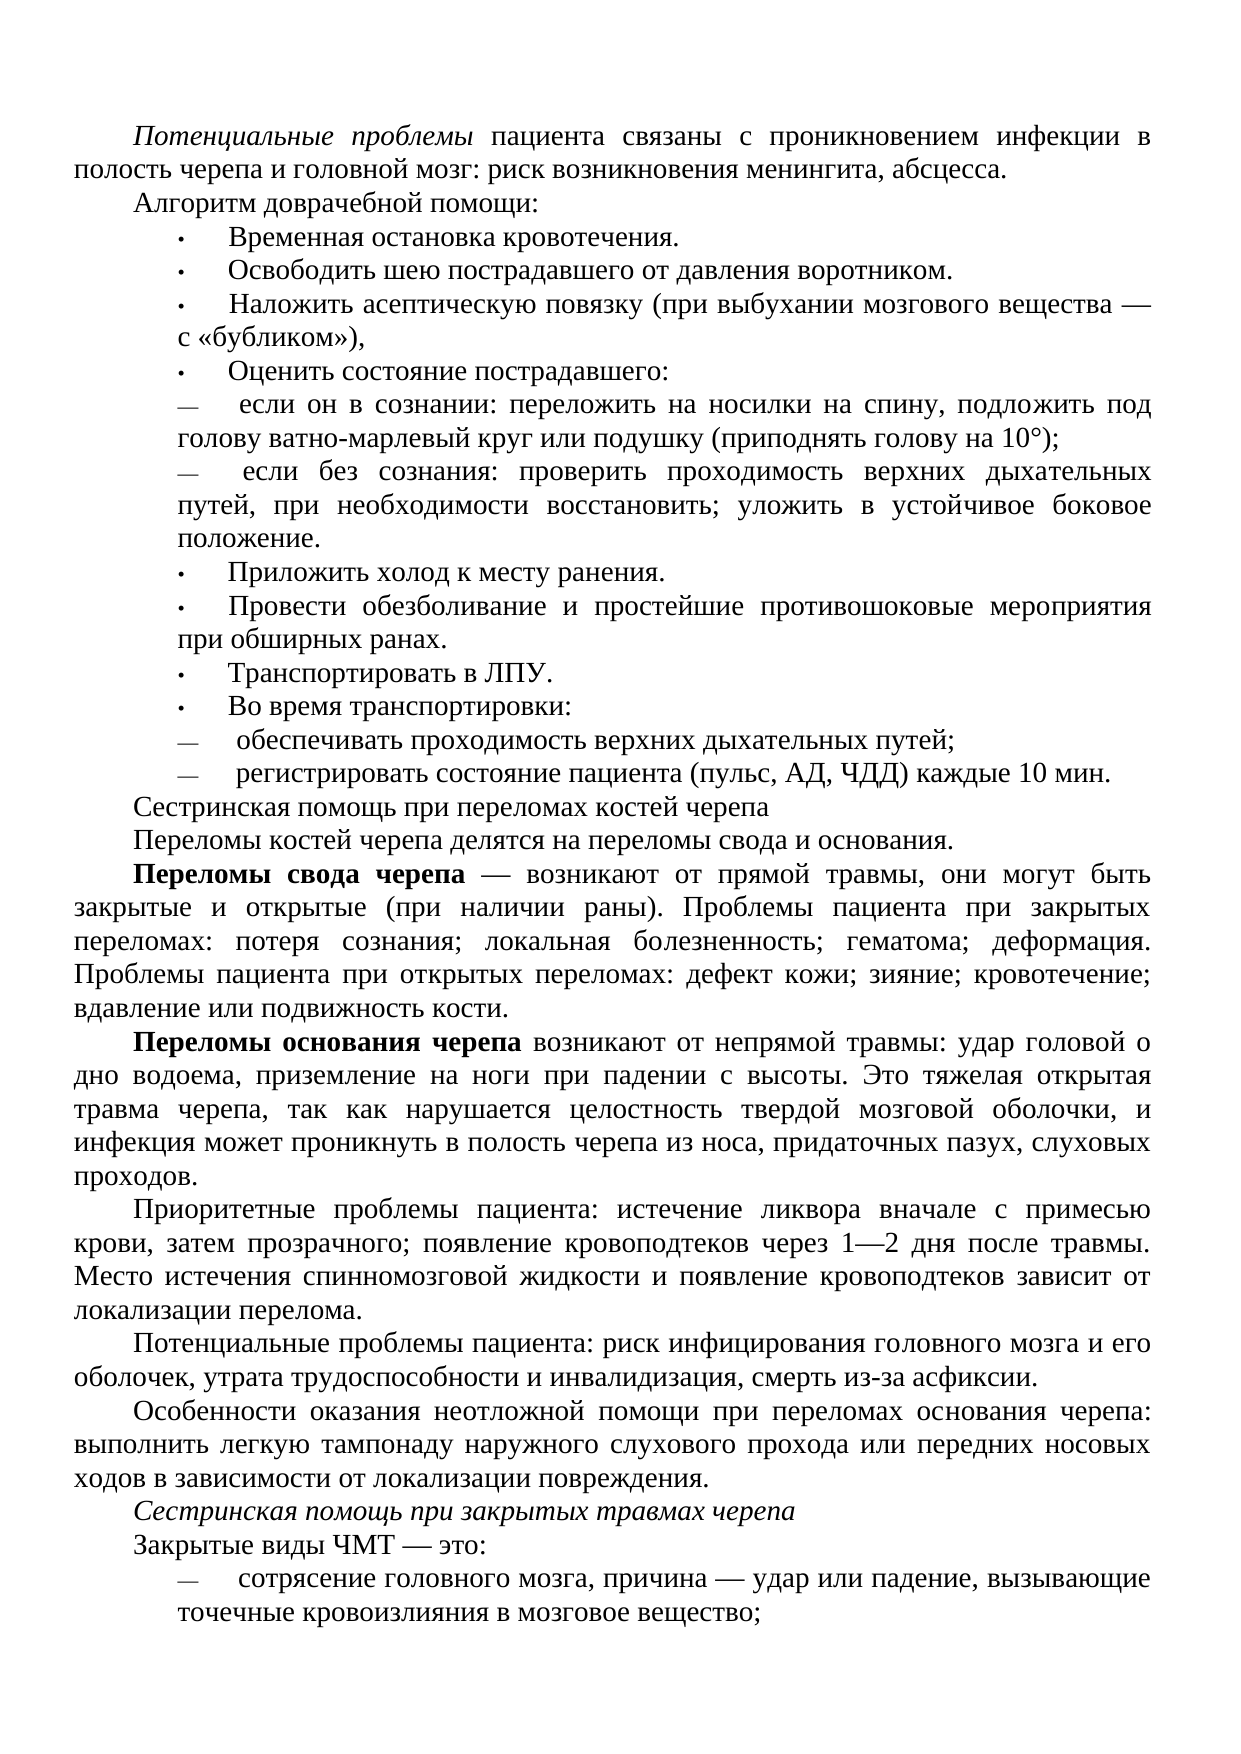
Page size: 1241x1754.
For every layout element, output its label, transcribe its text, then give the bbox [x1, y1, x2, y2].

list Провести обезболивание и простейшие противошоковые мероприятия при обширных ранах. [177, 588, 1152, 655]
text Потенциальные проблемы пациента: риск инфицирования головного мозга и его оболочек, утрата трудоспособности и инвалидизация, смерть из-за асфиксии. [74, 1326, 1152, 1393]
text Особенности оказания неотложной помощи при переломах основания черепа: выполнить легкую тампонаду наружного слухового прохода или передних носовых ходов в зависимости от локализации повреждения. [74, 1393, 1152, 1493]
list Временная остановка кровотечения. [177, 219, 1152, 252]
list Освободить шею пострадавшего от давления воротником. [177, 252, 1152, 286]
list Наложить асептическую повязку (при выбухании мозгового вещества — с «бубликом»), [177, 286, 1152, 353]
text Алгоритм доврачебной помощи: [74, 185, 1152, 219]
list регистрировать состояние пациента (пульс, АД, ЧДД) каждые 10 мин. [177, 755, 1152, 789]
list сотрясение головного мозга, причина — удар или падение, вызывающие точечные кровоизлияния в мозговое вещество; [177, 1560, 1152, 1627]
text Закрытые виды ЧМТ — это: [74, 1527, 1152, 1560]
text Сестринская помощь при закрытых травмах черепа [74, 1493, 1152, 1527]
text Сестринская помощь при переломах костей черепа [74, 789, 1152, 822]
list обеспечивать проходимость верхних дыхательных путей; [177, 722, 1152, 755]
text Переломы костей черепа делятся на переломы свода и основания. [74, 822, 1152, 856]
text Переломы основания черепа возникают от непрямой травмы: удар головой о дно водоема, приземление на ноги при падении с высоты. Это тяжелая открытая травма черепа, так как нарушается целостность твердой мозговой оболочки, и инфекция может проникнуть в полость черепа из носа, придаточных пазух, слуховых проходов. [74, 1024, 1152, 1191]
text Приоритетные проблемы пациента: истечение ликвора вначале с примесью крови, затем прозрачного; появление кровоподтеков через 1—2 дня после травмы. Место истечения спинномозговой жидкости и появление кровоподтеков зависит от локализации перелома. [74, 1191, 1152, 1326]
list Оценить состояние пострадавшего: [177, 353, 1152, 386]
list если он в сознании: переложить на носилки на спину, подложить под голову ватно-марлевый круг или подушку (приподнять голову на 10°); [177, 386, 1152, 453]
text Переломы свода черепа — возникают от прямой травмы, они могут быть закрытые и открытые (при наличии раны). Проблемы пациента при закрытых переломах: потеря сознания; локальная болезненность; гематома; деформация. Проблемы пациента при открытых переломах: дефект кожи; зияние; кровотечение; вдавление или подвижность кости. [74, 856, 1152, 1024]
list Приложить холод к месту ранения. [177, 554, 1152, 588]
list если без сознания: проверить проходимость верхних дыхательных путей, при необходимости восстановить; уложить в устойчивое боковое положение. [177, 453, 1152, 554]
text Потенциальные проблемы пациента связаны с проникновением инфекции в полость черепа и головной мозг: риск возникновения менингита, абсцесса. [74, 118, 1152, 185]
list Транспортировать в ЛПУ. [177, 655, 1152, 688]
list Во время транспортировки: [177, 688, 1152, 722]
